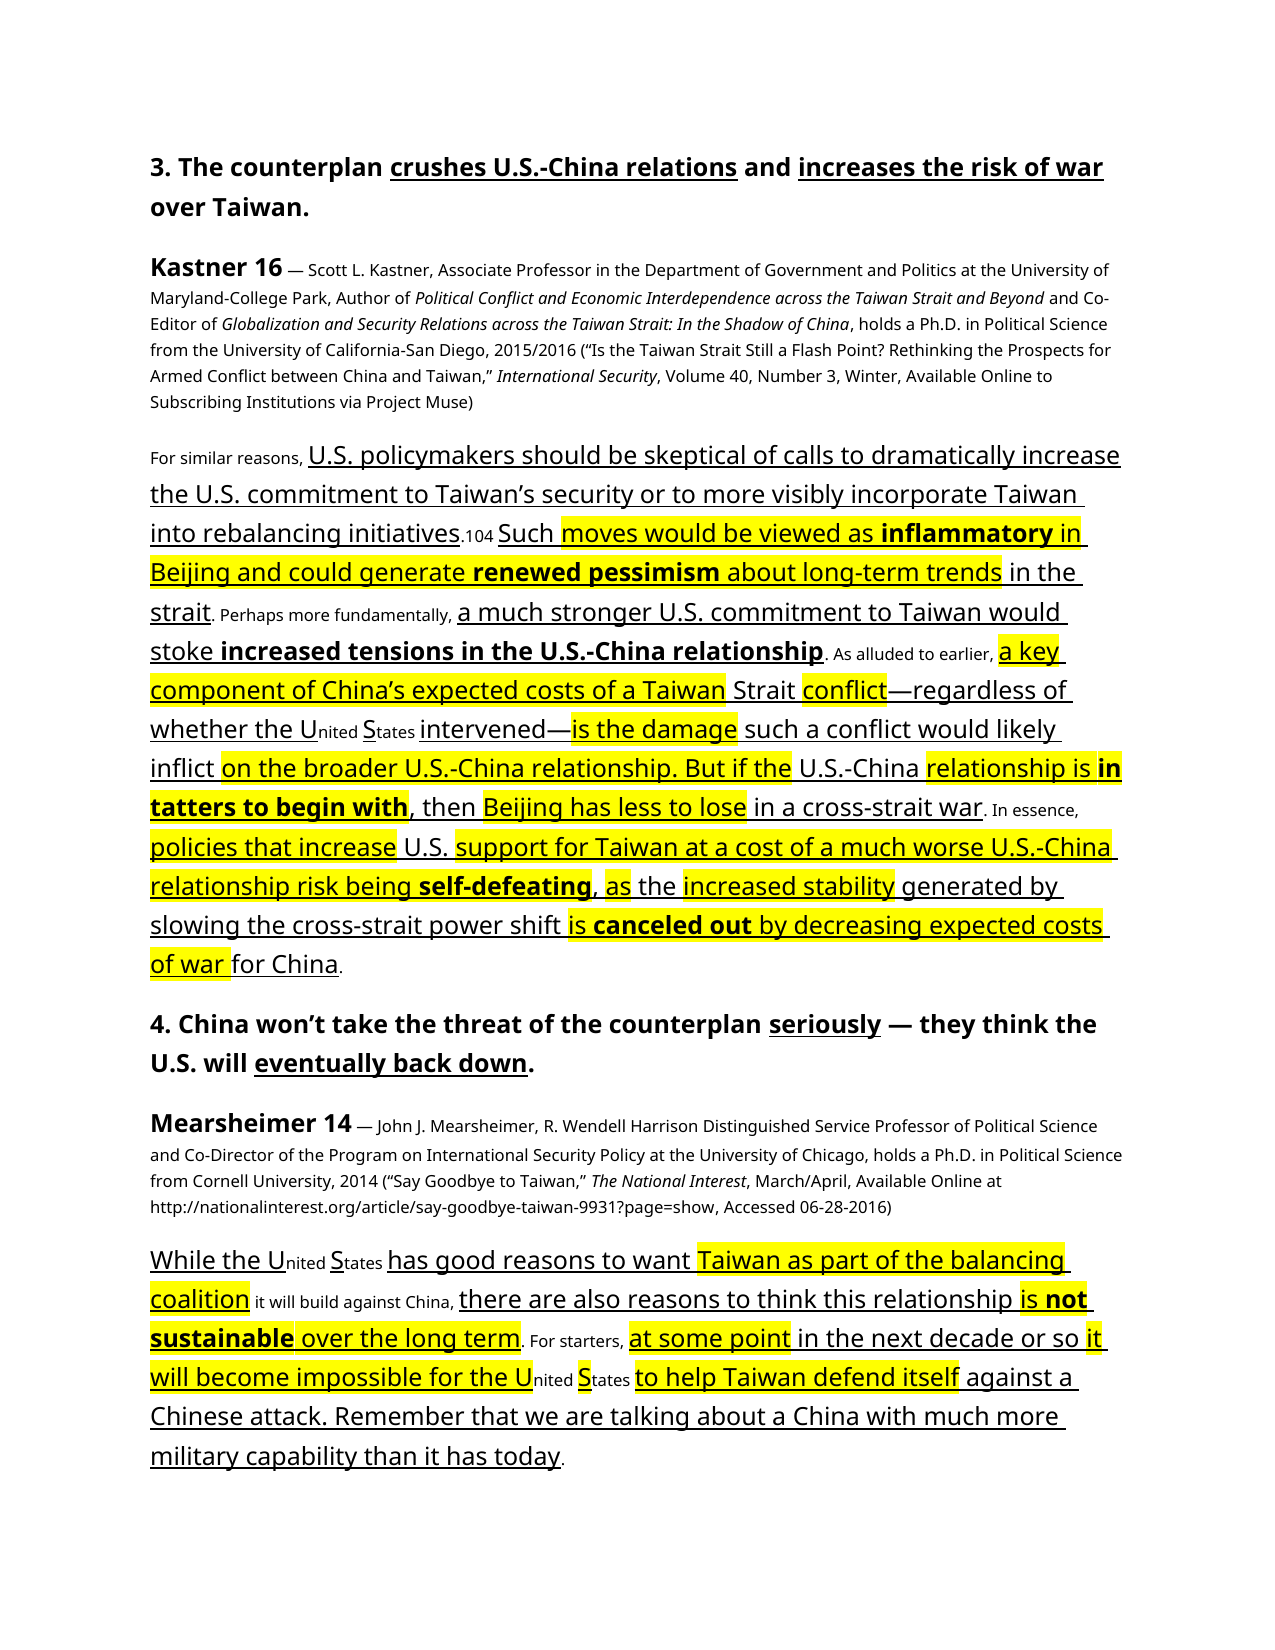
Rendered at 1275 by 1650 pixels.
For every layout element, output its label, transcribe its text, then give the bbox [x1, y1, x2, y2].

text While the United States has good reasons to want Taiwan as part of the balancing coalition it will build against China, there are also reasons to think this relationship is not sustainable over the long term. For starters, at some point in the next decade or so it will become impossible for the United States to help Taiwan defend itself against a Chinese attack. Remember that we are talking about a China with much more military capability than it has today. [150, 1242, 1125, 1472]
subtitle 4. China won’t take the threat of the counterplan seriously — they think the U.S. will eventually back down. [150, 1007, 1125, 1080]
text Mearsheimer 14 — John J. Mearsheimer, R. Wendell Harrison Distinguished Service Professor of Political Science and Co-Director of the Program on International Security Policy at the University of Chicago, holds a Ph.D. in Political Science from Cornell University, 2014 (“Say Goodbye to Taiwan,” The National Interest, March/April, Available Online at http://nationalinterest.org/article/say-goodbye-taiwan-9931?page=show, Accessed 06-28-2016) [150, 1106, 1125, 1218]
subtitle 3. The counterplan crushes U.S.-China relations and increases the risk of war over Taiwan. [150, 150, 1125, 223]
text Kastner 16 — Scott L. Kastner, Associate Professor in the Department of Government and Politics at the University of Maryland-College Park, Author of Political Conflict and Economic Interdependence across the Taiwan Strait and Beyond and Co-Editor of Globalization and Security Relations across the Taiwan Strait: In the Shadow of China, holds a Ph.D. in Political Science from the University of California-San Diego, 2015/2016 (“Is the Taiwan Strait Still a Flash Point? Rethinking the Prospects for Armed Conflict between China and Taiwan,” International Security, Volume 40, Number 3, Winter, Available Online to Subscribing Institutions via Project Muse) [150, 249, 1125, 413]
text For similar reasons, U.S. policymakers should be skeptical of calls to dramatically increase the U.S. commitment to Taiwan’s security or to more visibly incorporate Taiwan into rebalancing initiatives.104 Such moves would be viewed as inflammatory in Beijing and could generate renewed pessimism about long-term trends in the strait. Perhaps more fundamentally, a much stronger U.S. commitment to Taiwan would stoke increased tensions in the U.S.-China relationship. As alluded to earlier, a key component of China’s expected costs of a Taiwan Strait conflict—regardless of whether the United States intervened—is the damage such a conflict would likely inflict on the broader U.S.-China relationship. But if the U.S.-China relationship is in tatters to begin with, then Beijing has less to lose in a cross-strait war. In essence, policies that increase U.S. support for Taiwan at a cost of a much worse U.S.-China relationship risk being self-defeating, as the increased stability generated by slowing the cross-strait power shift is canceled out by decreasing expected costs of war for China. [150, 438, 1125, 981]
